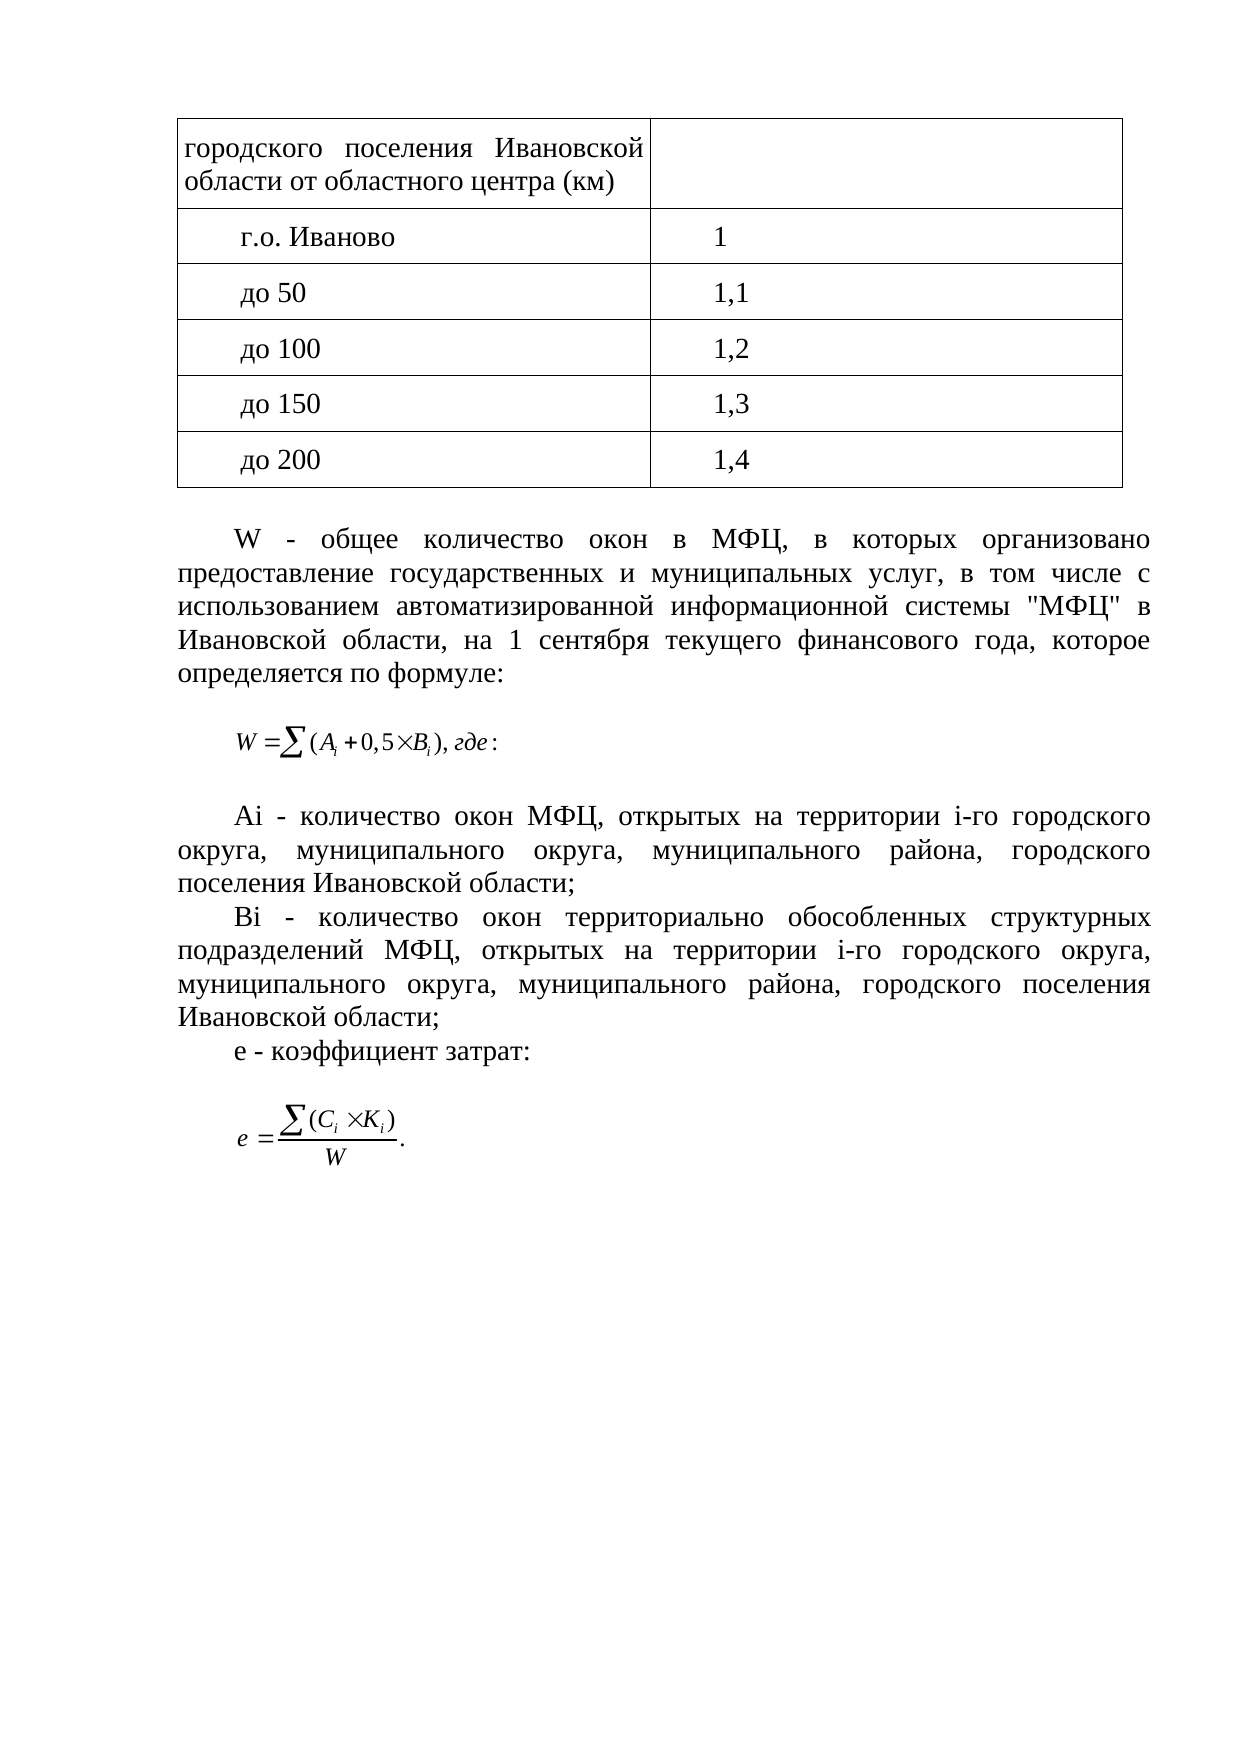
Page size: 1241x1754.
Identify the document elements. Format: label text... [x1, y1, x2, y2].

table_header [178, 119, 650, 207]
table_cell до 150 [178, 376, 650, 431]
text Bi - количество окон территориально обособленных структурных подразделений МФЦ, открытых на территории i-го городского округа, муниципального округа, муниципального района, городского поселения Ивановской области; [177, 899, 1152, 1033]
table_cell 1,2 [651, 320, 1122, 375]
table_cell до 200 [178, 432, 650, 487]
table_cell 1 [651, 209, 1122, 263]
table_cell до 50 [178, 264, 650, 319]
table_cell 1,3 [651, 376, 1122, 431]
text Ai - количество окон МФЦ, открытых на территории i-го городского округа, муниципального округа, муниципального района, городского поселения Ивановской области; [177, 798, 1152, 899]
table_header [651, 119, 1122, 207]
text W - общее количество окон в МФЦ, в которых организовано предоставление государственных и муниципальных услуг, в том числе с использованием автоматизированной информационной системы "МФЦ" в Ивановской области, на 1 сентября текущего финансового года, которое определяется по формуле: [177, 521, 1152, 689]
table_cell 1,1 [651, 264, 1122, 319]
table_cell г.о. Иваново [178, 209, 650, 263]
text e - коэффициент затрат: [177, 1033, 1152, 1067]
table_cell 1,4 [651, 432, 1122, 487]
table_cell до 100 [178, 320, 650, 375]
